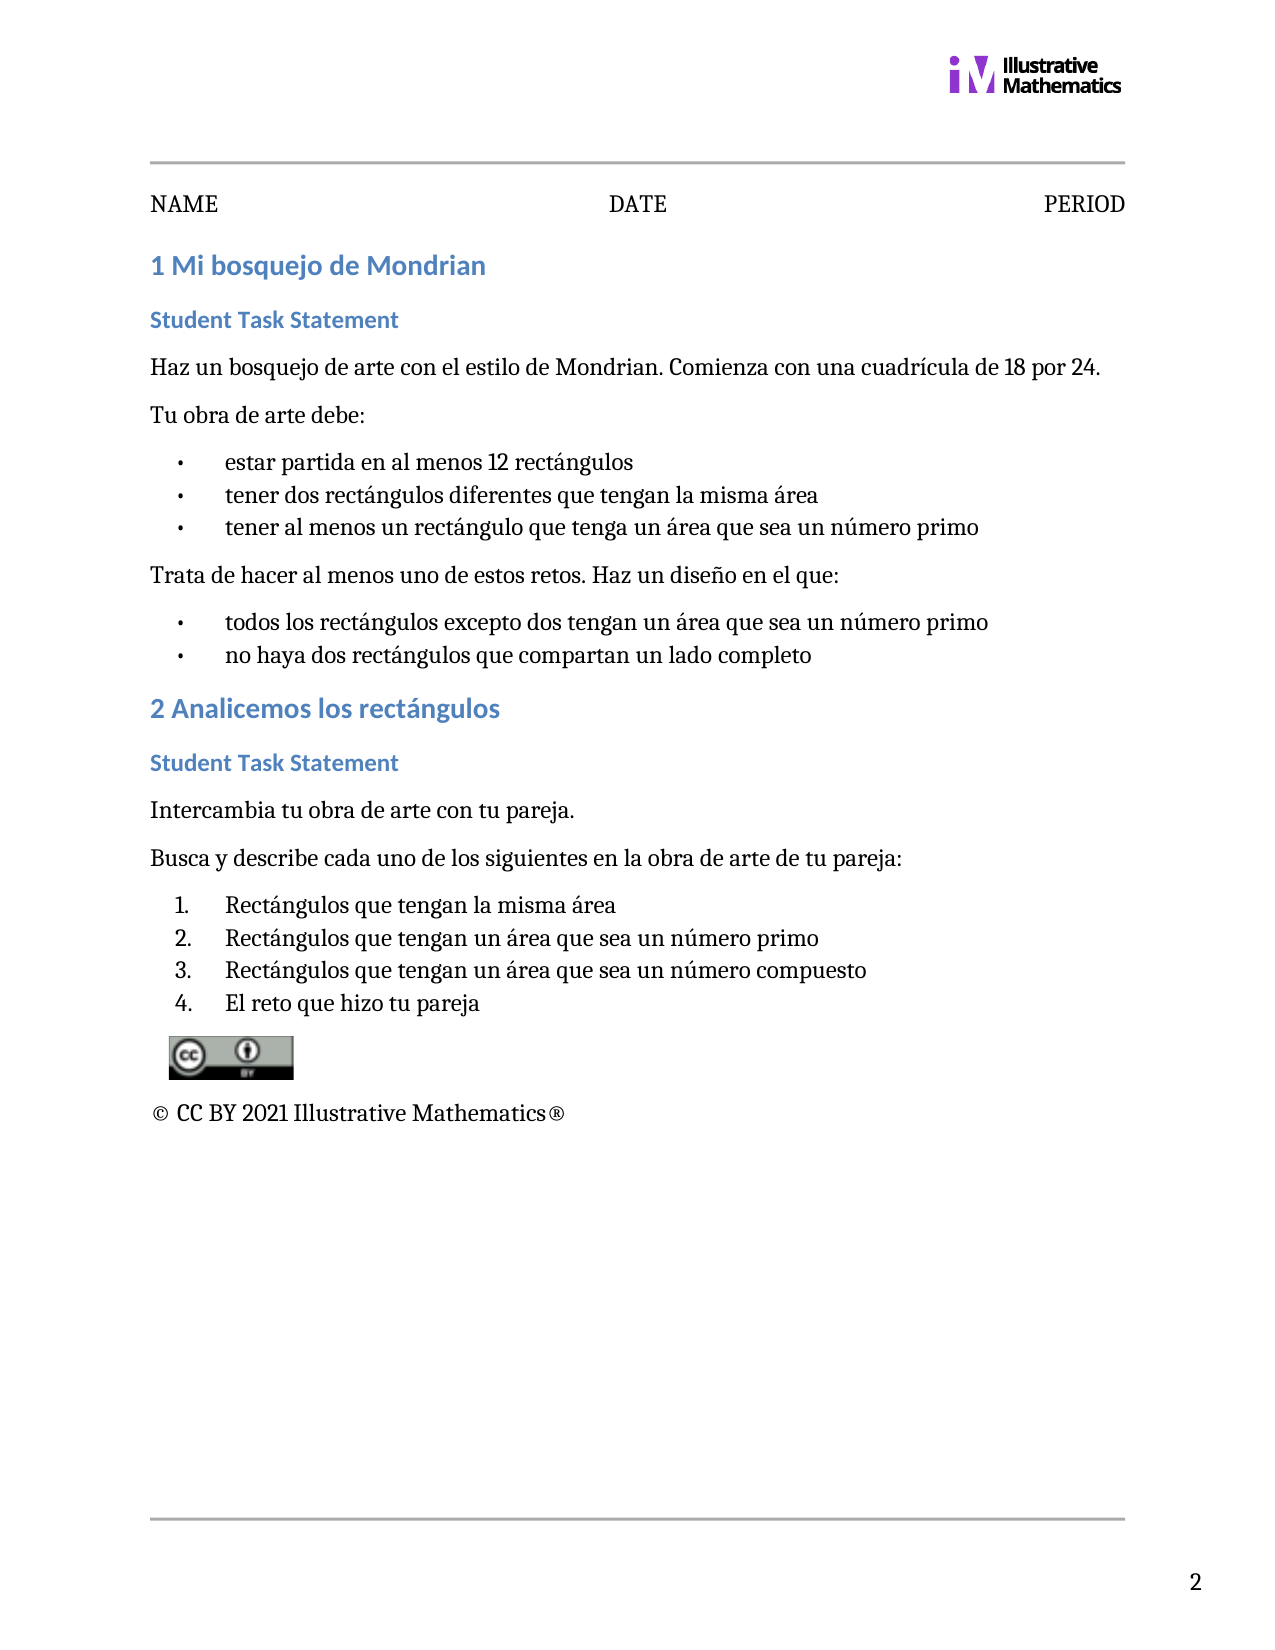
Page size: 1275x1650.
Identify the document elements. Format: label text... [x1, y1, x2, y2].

list tener al menos un rectángulo que tenga un área que sea un número primo [175, 513, 1125, 542]
picture [168, 1036, 294, 1080]
text © CC BY 2021 Illustrative Mathematics® [150, 1098, 1125, 1127]
list estar partida en al menos 12 rectángulos [175, 448, 1125, 477]
list Rectángulos que tengan un área que sea un número primo [175, 923, 1125, 952]
picture [949, 55, 1121, 93]
text Trata de hacer al menos uno de estos retos. Haz un diseño en el que: [150, 561, 1125, 589]
subtitle Student Task Statement [150, 304, 1125, 334]
list no haya dos rectángulos que compartan un lado completo [175, 641, 1125, 669]
text Haz un bosquejo de arte con el estilo de Mondrian. Comienza con una cuadrícula de 18 por 24. [150, 353, 1125, 382]
list Rectángulos que tengan la misma área [175, 891, 1125, 920]
list tener dos rectángulos diferentes que tengan la misma área [175, 481, 1125, 509]
subtitle 2 Analicemos los rectángulos [150, 690, 1125, 726]
text Intercambia tu obra de arte con tu pareja. [150, 796, 1125, 825]
list El reto que hizo tu pareja [175, 988, 1125, 1017]
subtitle Student Task Statement [150, 747, 1125, 777]
text Tu obra de arte debe: [150, 401, 1125, 429]
list Rectángulos que tengan un área que sea un número compuesto [175, 956, 1125, 985]
subtitle 1 Mi bosquejo de Mondrian [150, 247, 1125, 283]
text Busca y describe cada uno de los siguientes en la obra de arte de tu pareja: [150, 843, 1125, 872]
list todos los rectángulos excepto dos tengan un área que sea un número primo [175, 608, 1125, 637]
